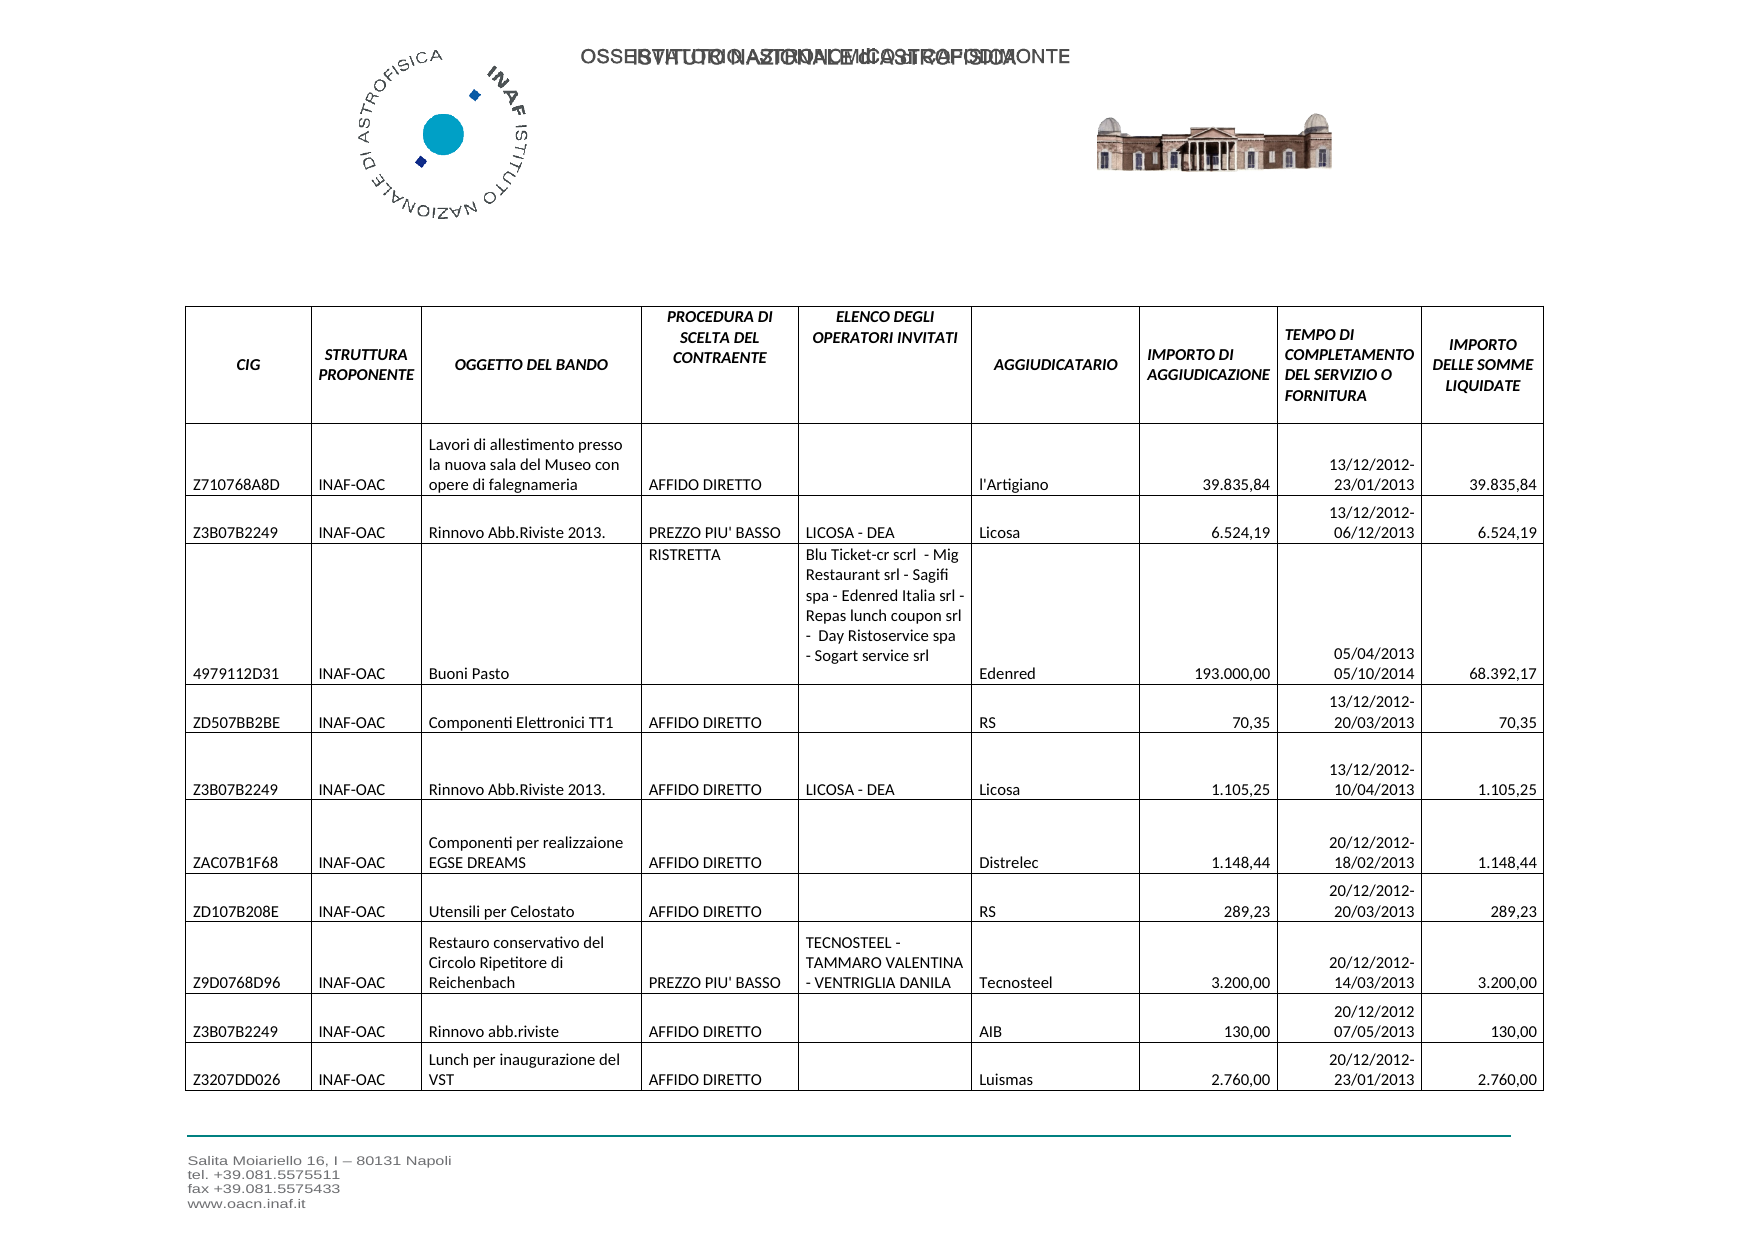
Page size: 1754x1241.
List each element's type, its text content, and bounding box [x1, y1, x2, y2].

table_header CIG [186, 307, 311, 423]
table_header TEMPO DI COMPLETAMENTO DEL SERVIZIO O FORNITURA [1278, 307, 1421, 423]
table_cell 1.105,25 [1422, 733, 1543, 799]
table_cell INAF-OAC [312, 994, 421, 1042]
table_cell AFFIDO DIRETTO [642, 424, 798, 495]
table_cell 193.000,00 [1140, 544, 1277, 684]
table_cell 2.760,00 [1422, 1043, 1543, 1090]
table_cell 20/12/2012-14/03/2013 [1278, 922, 1421, 993]
table_cell 20/12/2012 07/05/2013 [1278, 994, 1421, 1042]
table_cell INAF-OAC [312, 424, 421, 495]
table_cell Utensili per Celostato [422, 874, 641, 921]
table_cell RS [972, 685, 1139, 732]
table_cell INAF-OAC [312, 685, 421, 732]
picture [1097, 110, 1332, 172]
table_cell 68.392,17 [1422, 544, 1543, 684]
table_header ELENCO DEGLI OPERATORI INVITATI [799, 307, 971, 423]
table_cell 20/12/2012-20/03/2013 [1278, 874, 1421, 921]
table_cell 6.524,19 [1422, 496, 1543, 543]
table_cell 13/12/2012-06/12/2013 [1278, 496, 1421, 543]
table_cell Z3B07B2249 [186, 496, 311, 543]
table_header PROCEDURA DI SCELTA DEL CONTRAENTE [642, 307, 798, 423]
table_cell RISTRETTA [642, 544, 798, 684]
table_cell Z3B07B2249 [186, 733, 311, 799]
table_cell Lunch per inaugurazione del VST [422, 1043, 641, 1090]
table_cell Rinnovo Abb.Riviste 2013. [422, 496, 641, 543]
table_cell l'Artigiano [972, 424, 1139, 495]
table_cell Z3207DD026 [186, 1043, 311, 1090]
table_header STRUTTURA PROPONENTE [312, 307, 421, 423]
table_cell 1.148,44 [1140, 800, 1277, 873]
table_cell LICOSA - DEA [799, 496, 971, 543]
table_cell [799, 685, 971, 732]
table_cell ZD107B208E [186, 874, 311, 921]
picture [580, 47, 1070, 65]
table_cell 130,00 [1422, 994, 1543, 1042]
table_cell RS [972, 874, 1139, 921]
table_cell 3.200,00 [1422, 922, 1543, 993]
table_cell 289,23 [1422, 874, 1543, 921]
table_header IMPORTO DELLE SOMME LIQUIDATE [1422, 307, 1543, 423]
table_cell 20/12/2012-18/02/2013 [1278, 800, 1421, 873]
table_cell 70,35 [1140, 685, 1277, 732]
table_cell AFFIDO DIRETTO [642, 874, 798, 921]
table_cell INAF-OAC [312, 733, 421, 799]
table_cell PREZZO PIU' BASSO [642, 922, 798, 993]
table_cell 4979112D31 [186, 544, 311, 684]
table_header IMPORTO DI AGGIUDICAZIONE [1140, 307, 1277, 423]
table_cell Componenti per realizzaione EGSE DREAMS [422, 800, 641, 873]
table_cell Distrelec [972, 800, 1139, 873]
table_cell 1.105,25 [1140, 733, 1277, 799]
table_header OGGETTO DEL BANDO [422, 307, 641, 423]
table_cell INAF-OAC [312, 544, 421, 684]
table_cell INAF-OAC [312, 874, 421, 921]
table_cell TECNOSTEEL - TAMMARO VALENTINA - VENTRIGLIA DANILA [799, 922, 971, 993]
table_cell AIB [972, 994, 1139, 1042]
table_cell Z710768A8D [186, 424, 311, 495]
table_cell Restauro conservativo del Circolo Ripetitore di Reichenbach [422, 922, 641, 993]
table_cell ZAC07B1F68 [186, 800, 311, 873]
table_cell 2.760,00 [1140, 1043, 1277, 1090]
table_cell AFFIDO DIRETTO [642, 733, 798, 799]
table_cell 13/12/2012-10/04/2013 [1278, 733, 1421, 799]
table_cell 70,35 [1422, 685, 1543, 732]
table_cell Componenti Elettronici TT1 [422, 685, 641, 732]
table_cell Licosa [972, 733, 1139, 799]
table_cell [799, 424, 971, 495]
table_cell Blu Ticket-cr scrl - Mig Restaurant srl - Sagifi spa - Edenred Italia srl - Repas lunch coupon srl - Day Ristoservice spa - Sogart service srl [799, 544, 971, 684]
table_cell PREZZO PIU' BASSO [642, 496, 798, 543]
table_cell Buoni Pasto [422, 544, 641, 684]
table_cell LICOSA - DEA [799, 733, 971, 799]
table_cell 13/12/2012-23/01/2013 [1278, 424, 1421, 495]
table_cell Lavori di allestimento presso la nuova sala del Museo con opere di falegnameria [422, 424, 641, 495]
table_cell [799, 800, 971, 873]
table_cell AFFIDO DIRETTO [642, 800, 798, 873]
table_cell 39.835,84 [1140, 424, 1277, 495]
table_cell Z3B07B2249 [186, 994, 311, 1042]
table_cell Licosa [972, 496, 1139, 543]
table_cell Z9D0768D96 [186, 922, 311, 993]
table_cell [799, 1043, 971, 1090]
table_cell 20/12/2012-23/01/2013 [1278, 1043, 1421, 1090]
table_cell [799, 874, 971, 921]
table_cell 1.148,44 [1422, 800, 1543, 873]
table_cell Tecnosteel [972, 922, 1139, 993]
table_cell 3.200,00 [1140, 922, 1277, 993]
table_cell Rinnovo abb.riviste [422, 994, 641, 1042]
table_cell AFFIDO DIRETTO [642, 685, 798, 732]
table_cell 6.524,19 [1140, 496, 1277, 543]
table_cell 130,00 [1140, 994, 1277, 1042]
table_cell Rinnovo Abb.Riviste 2013. [422, 733, 641, 799]
table_cell AFFIDO DIRETTO [642, 994, 798, 1042]
table_cell INAF-OAC [312, 1043, 421, 1090]
table_cell Edenred [972, 544, 1139, 684]
table_cell 39.835,84 [1422, 424, 1543, 495]
table_cell INAF-OAC [312, 922, 421, 993]
table_cell 13/12/2012-20/03/2013 [1278, 685, 1421, 732]
table_cell [799, 994, 971, 1042]
table_cell 05/04/2013 05/10/2014 [1278, 544, 1421, 684]
table_cell 289,23 [1140, 874, 1277, 921]
picture [356, 47, 528, 220]
table_cell AFFIDO DIRETTO [642, 1043, 798, 1090]
table_cell Luismas [972, 1043, 1139, 1090]
table_cell INAF-OAC [312, 496, 421, 543]
table_cell INAF-OAC [312, 800, 421, 873]
table_header AGGIUDICATARIO [972, 307, 1139, 423]
table_cell ZD507BB2BE [186, 685, 311, 732]
